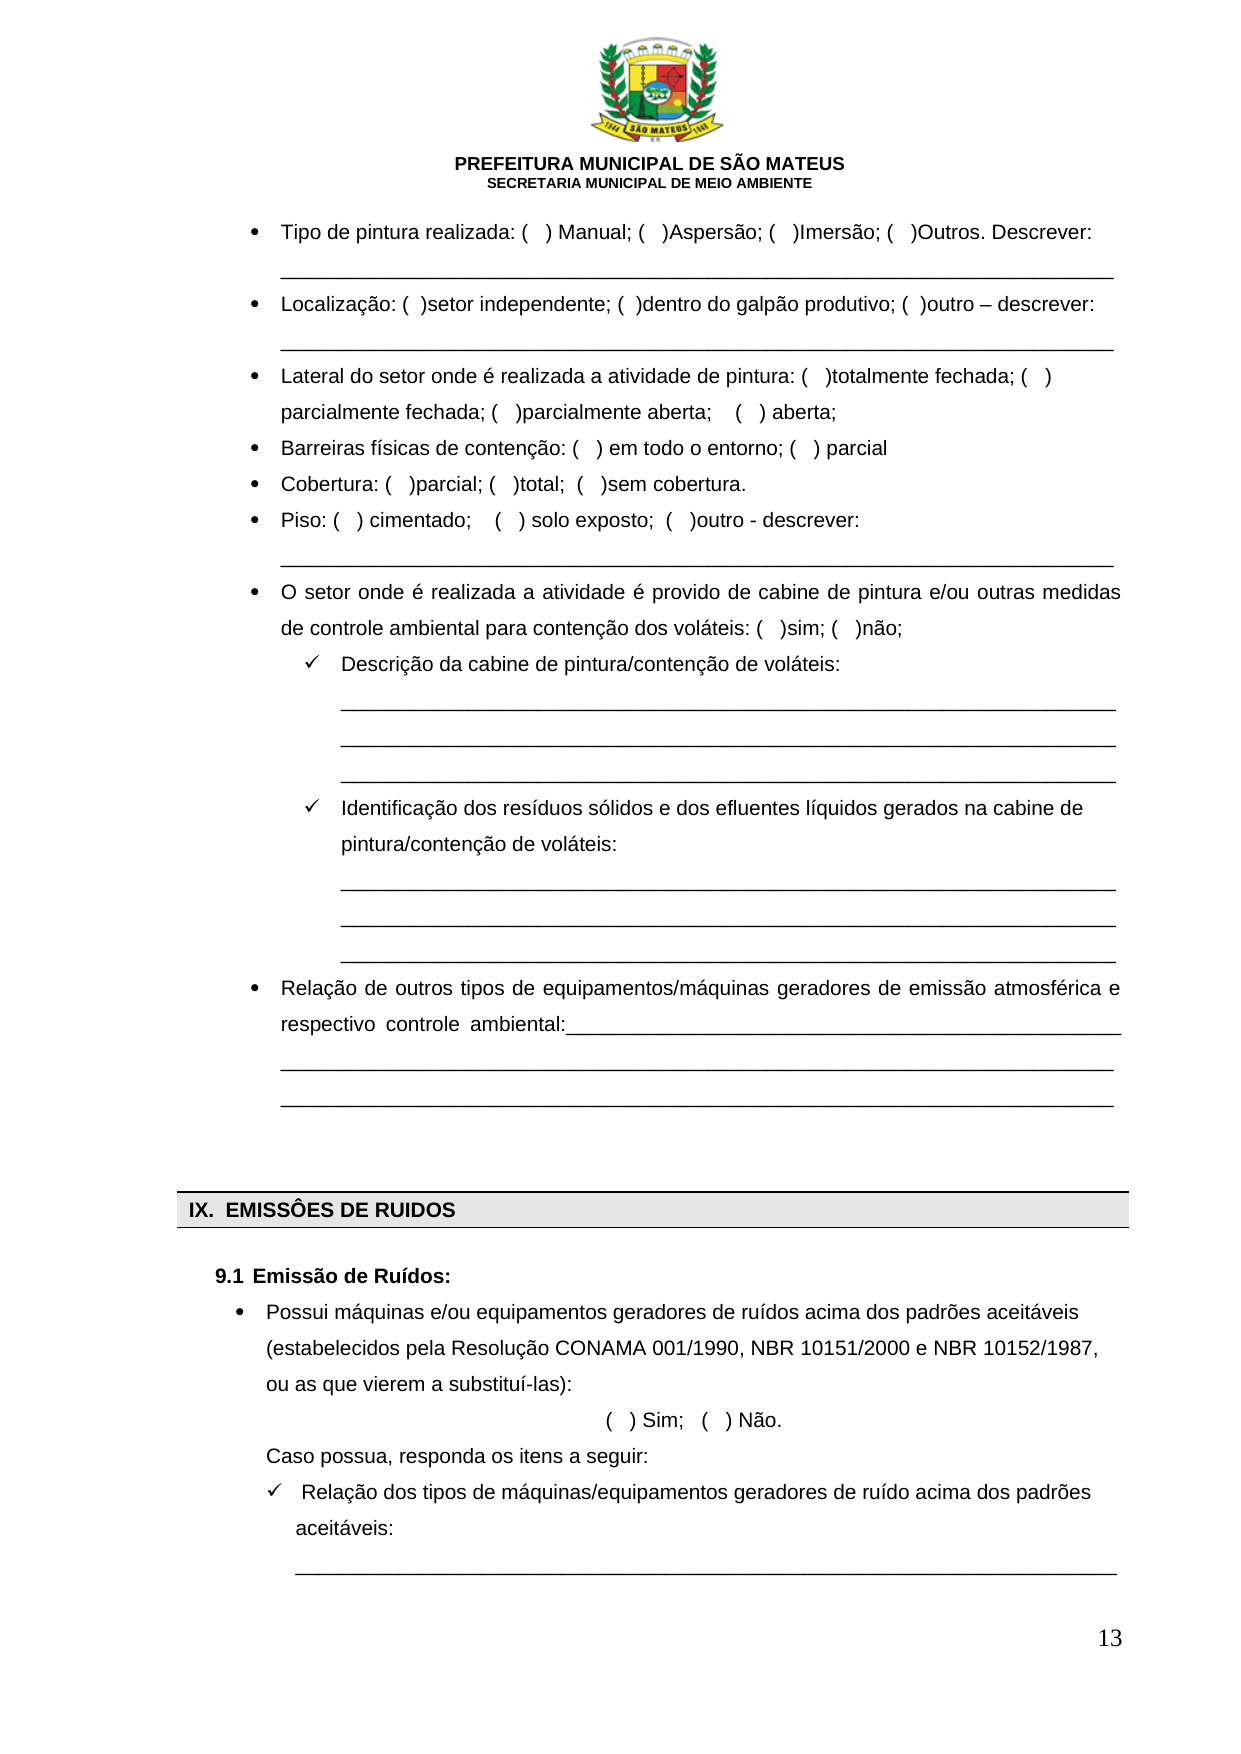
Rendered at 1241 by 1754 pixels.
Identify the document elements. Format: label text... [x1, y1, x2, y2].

list O setor onde é realizada a atividade é provido de cabine de pintura e/ou outras medidas de controle ambiental para contenção dos voláteis: ( )sim; ( )não; [251, 580, 1122, 640]
picture [590, 36, 724, 142]
list Relação de outros tipos de equipamentos/máquinas geradores de emissão atmosférica e respectivo controle ambiental:________________________________________________ ________________________________________________________________________________________________________________________________________________ [251, 976, 1122, 1107]
list Piso: ( ) cimentado; ( ) solo exposto; ( )outro - descrever: ________________________________________________________________________ [251, 508, 1122, 568]
list Caso possua, responda os itens a seguir: [266, 1444, 1122, 1468]
list Descrição da cabine de pintura/contenção de voláteis: ___________________________________________________________________ ______________________________________________________________________________________________________________________________________ [303, 652, 1122, 784]
list Barreiras físicas de contenção: ( ) em todo o entorno; ( ) parcial [251, 436, 1122, 460]
list Localização: ( )setor independente; ( )dentro do galpão produtivo; ( )outro – descrever: ________________________________________________________________________ [251, 292, 1122, 352]
list Tipo de pintura realizada: ( ) Manual; ( )Aspersão; ( )Imersão; ( )Outros. Descrever: ________________________________________________________________________ [251, 220, 1122, 280]
list ( ) Sim; ( ) Não. [266, 1408, 1122, 1432]
list Identificação dos resíduos sólidos e dos efluentes líquidos gerados na cabine de pintura/contenção de voláteis: _________________________________________________________________________________________________________________________________________________________________________________________________________ [303, 796, 1122, 964]
list Emissão de Ruídos: [215, 1264, 1122, 1288]
list Possui máquinas e/ou equipamentos geradores de ruídos acima dos padrões aceitáveis (estabelecidos pela Resolução CONAMA 001/1990, NBR 10151/2000 e NBR 10152/1987, ou as que vierem a substituí-las): [236, 1300, 1122, 1396]
list Cobertura: ( )parcial; ( )total; ( )sem cobertura. [251, 472, 1122, 496]
list Lateral do setor onde é realizada a atividade de pintura: ( )totalmente fechada; ( ) parcialmente fechada; ( )parcialmente aberta; ( ) aberta; [251, 364, 1122, 424]
table_header IX. EMISSÔES DE RUIDOS [177, 1193, 1129, 1227]
